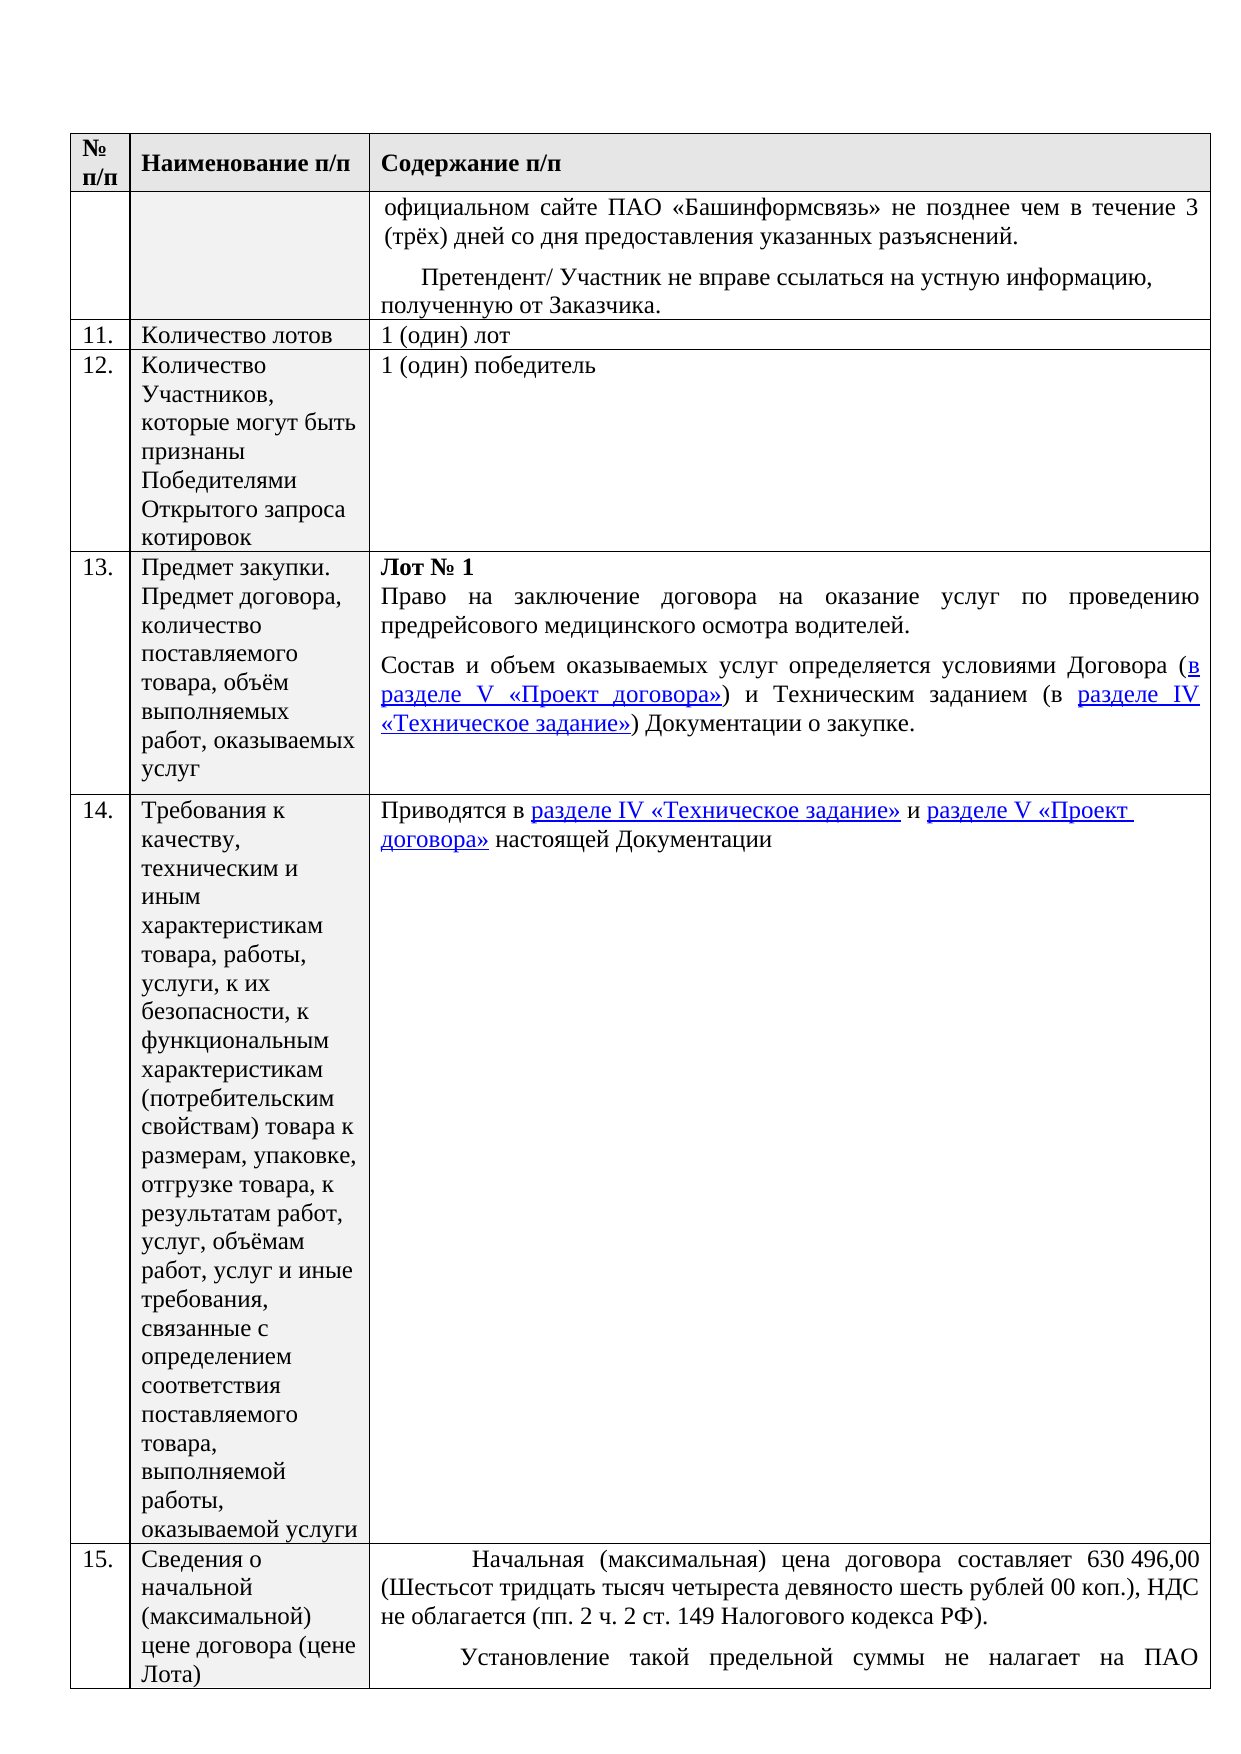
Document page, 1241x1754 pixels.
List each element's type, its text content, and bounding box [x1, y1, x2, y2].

table_cell [71, 552, 129, 794]
table_cell 1 (один) лот [370, 320, 1210, 349]
table_cell [71, 320, 129, 349]
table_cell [131, 1544, 369, 1687]
table_cell Количество лотов [131, 320, 369, 349]
table_cell Требования к качеству, техническим и иным характеристикам товара, работы, услуги, к их безопасности, к функциональным характеристикам (потребительским свойствам) товара к размерам, упаковке, отгрузке товара, к результатам работ, услуг, объёмам работ, услуг и иные требования, связанные с определением соответствия поставляемого товара, выполняемой работы, оказываемой услуги [131, 795, 369, 1543]
table_cell Лот № 1 Право на заключение договора на оказание услуг по проведению предрейсового медицинского осмотра водителей. Состав и объем оказываемых услуг определяется условиями Договора (в разделе V «Проект договора») и Техническим заданием (в разделе IV «Техническое задание») Документации о закупке. [370, 552, 1210, 794]
table_header Наименование п/п [131, 134, 369, 191]
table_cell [131, 192, 369, 319]
table_header Содержание п/п [370, 134, 1210, 191]
table_cell [71, 350, 129, 551]
table_header № п/п [71, 134, 129, 191]
table_cell Количество Участников, которые могут быть признаны Победителями Открытого запроса котировок [131, 350, 369, 551]
table_cell 1 (один) победитель [370, 350, 1210, 551]
table_cell [71, 192, 129, 319]
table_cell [370, 1544, 1210, 1687]
table_cell [71, 1544, 129, 1687]
table_cell Приводятся в разделе IV «Техническое задание» и разделе V «Проект договора» настоящей Документации [370, 795, 1210, 1543]
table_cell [370, 192, 1210, 319]
table_cell Предмет закупки. Предмет договора, количество поставляемого товара, объём выполняемых работ, оказываемых услуг [131, 552, 369, 794]
table_cell [71, 795, 129, 1543]
